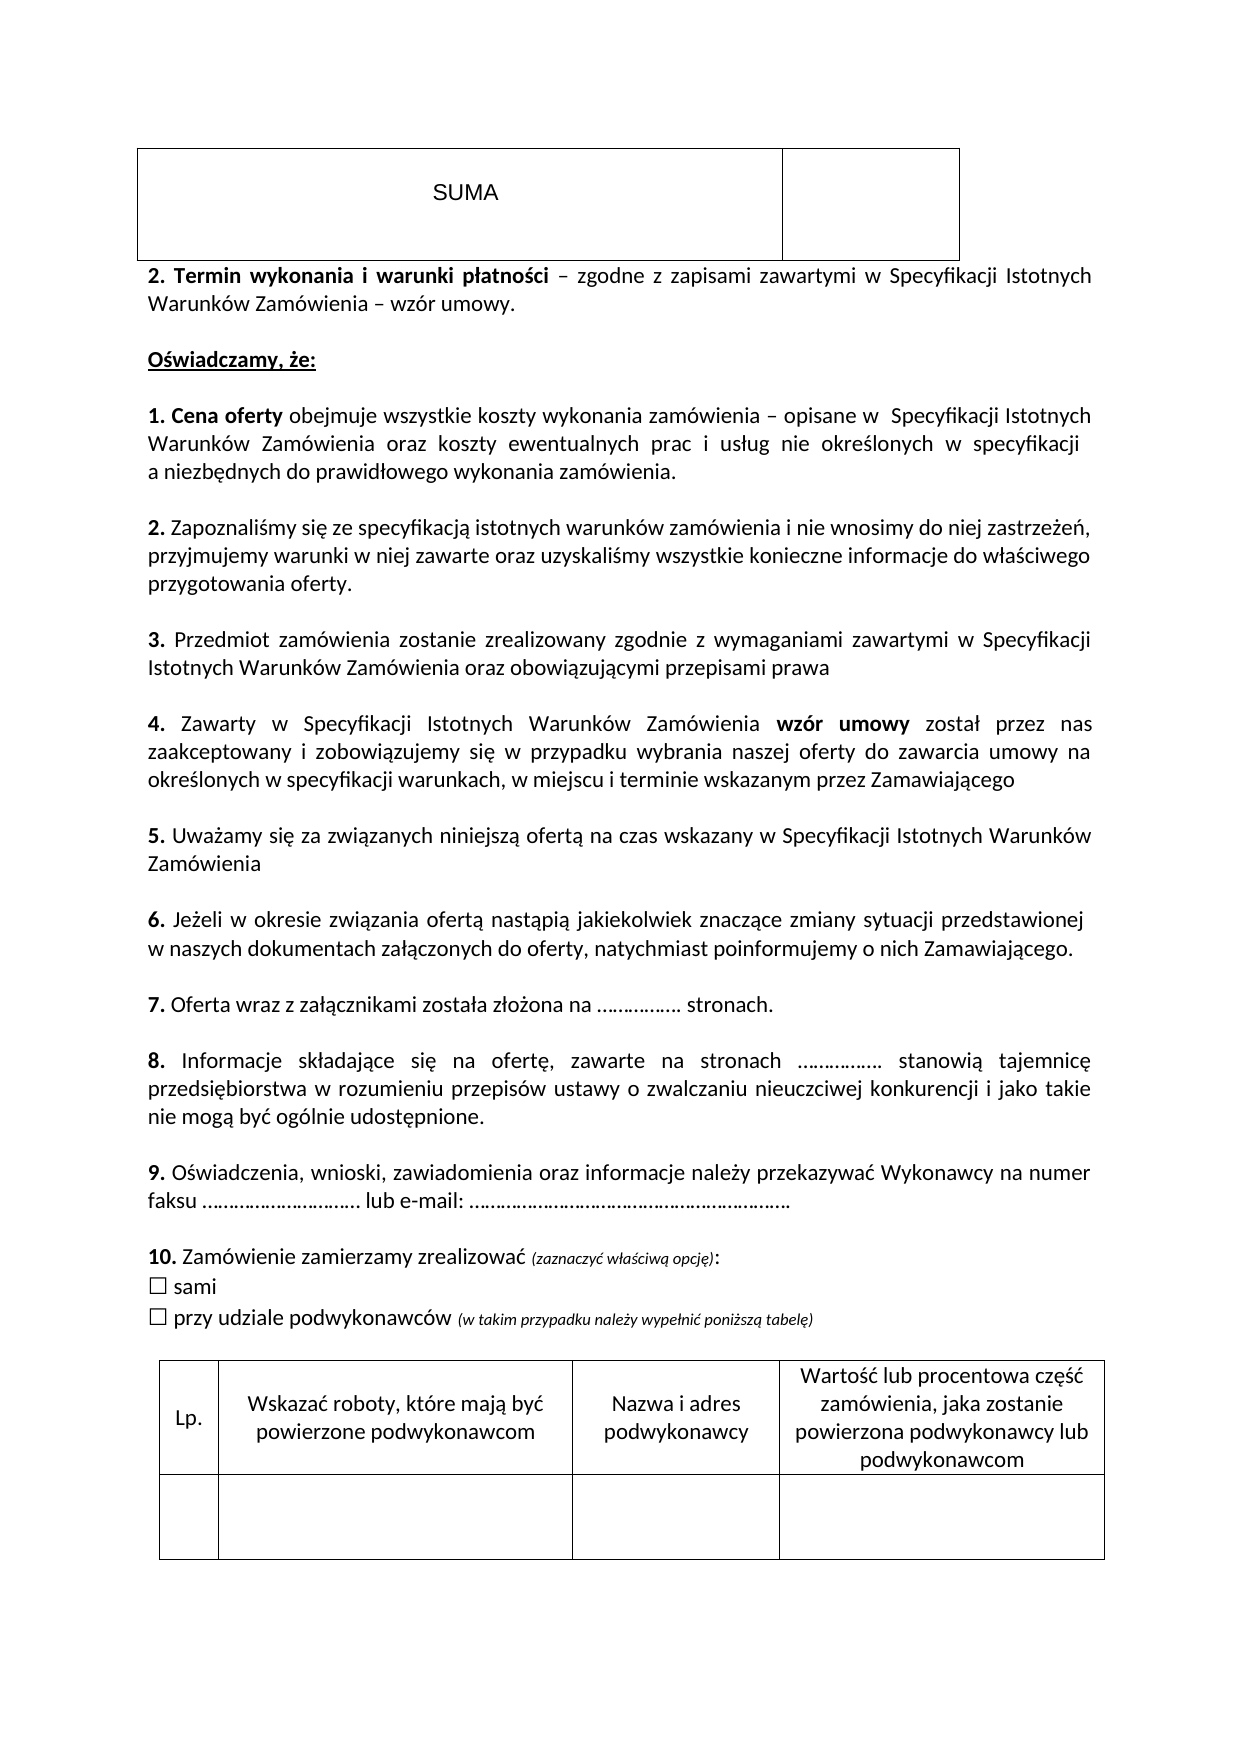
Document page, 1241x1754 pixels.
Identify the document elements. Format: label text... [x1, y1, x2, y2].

text 6. Jeżeli w okresie związania ofertą nastąpią jakiekolwiek znaczące zmiany sytuacji przedstawionej w naszych dokumentach załączonych do oferty, natychmiast poinformujemy o nich Zamawiającego. [148, 906, 1093, 962]
text 2. Zapoznaliśmy się ze specyfikacją istotnych warunków zamówienia i nie wnosimy do niej zastrzeżeń, przyjmujemy warunki w niej zawarte oraz uzyskaliśmy wszystkie konieczne informacje do właściwego przygotowania oferty. [148, 513, 1093, 597]
table_header Wskazać roboty, które mają być powierzone podwykonawcom [219, 1361, 572, 1473]
text 9. Oświadczenia, wnioski, zawiadomienia oraz informacje należy przekazywać Wykonawcy na numer faksu ………………………… lub e-mail: ……………………………………………………. [148, 1158, 1093, 1214]
table_header Lp. [160, 1361, 218, 1473]
table_header Wartość lub procentowa część zamówienia, jaka zostanie powierzona podwykonawcy lub podwykonawcom [780, 1361, 1104, 1473]
text przy udziale podwykonawców (w takim przypadku należy wypełnić poniższą tabelę) [148, 1301, 1093, 1332]
table_cell [780, 1475, 1104, 1558]
text 5. Uważamy się za związanych niniejszą ofertą na czas wskazany w Specyfikacji Istotnych Warunków Zamówienia [148, 822, 1093, 878]
text 3. Przedmiot zamówienia zostanie zrealizowany zgodnie z wymaganiami zawartymi w Specyfikacji Istotnych Warunków Zamówienia oraz obowiązującymi przepisami prawa [148, 625, 1093, 681]
table_cell [573, 1475, 779, 1558]
table_header Nazwa i adres podwykonawcy [573, 1361, 779, 1473]
table_cell [160, 1475, 218, 1558]
text Oświadczamy, że: [148, 345, 1093, 373]
text 2. Termin wykonania i warunki płatności – zgodne z zapisami zawartymi w Specyfikacji Istotnych Warunków Zamówienia – wzór umowy. [148, 261, 1093, 317]
table_cell SUMA [138, 149, 782, 260]
text 4. Zawarty w Specyfikacji Istotnych Warunków Zamówienia wzór umowy został przez nas zaakceptowany i zobowiązujemy się w przypadku wybrania naszej oferty do zawarcia umowy na określonych w specyfikacji warunkach, w miejscu i terminie wskazanym przez Zamawiającego [148, 709, 1093, 793]
text 7. Oferta wraz z załącznikami została złożona na ……………. stronach. [148, 990, 1093, 1018]
text sami [148, 1270, 1093, 1301]
table_cell [783, 149, 959, 260]
text 10. Zamówienie zamierzamy zrealizować (zaznaczyć właściwą opcję): [148, 1242, 1093, 1270]
text 8. Informacje składające się na ofertę, zawarte na stronach ……………. stanowią tajemnicę przedsiębiorstwa w rozumieniu przepisów ustawy o zwalczaniu nieuczciwej konkurencji i jako takie nie mogą być ogólnie udostępnione. [148, 1046, 1093, 1130]
table_cell [219, 1475, 572, 1558]
text 1. Cena oferty obejmuje wszystkie koszty wykonania zamówienia – opisane w Specyfikacji Istotnych Warunków Zamówienia oraz koszty ewentualnych prac i usług nie określonych w specyfikacji a niezbędnych do prawidłowego wykonania zamówienia. [148, 401, 1093, 485]
